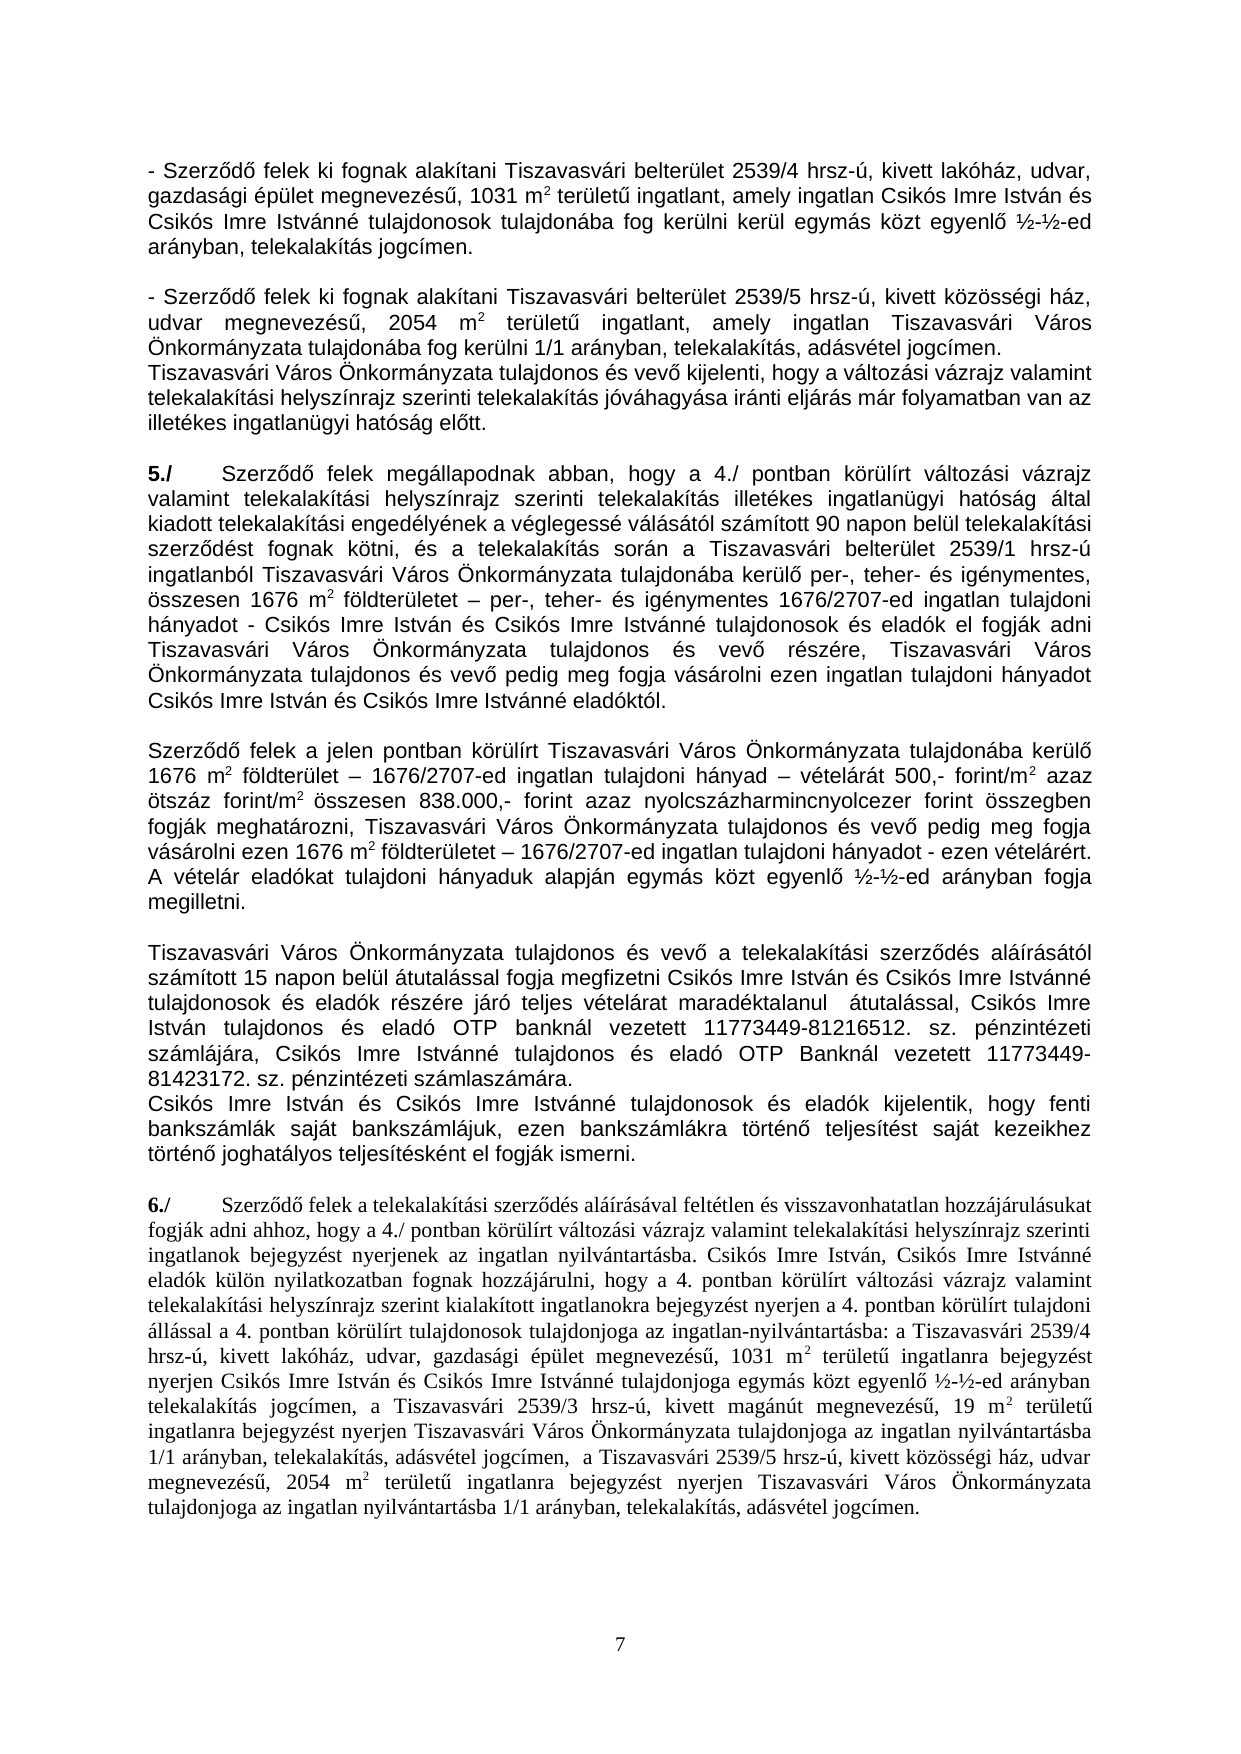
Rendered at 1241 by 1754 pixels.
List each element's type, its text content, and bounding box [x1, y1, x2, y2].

text 5./ Szerződő felek megállapodnak abban, hogy a 4./ pontban körülírt változási vázrajz valamint telekalakítási helyszínrajz szerinti telekalakítás illetékes ingatlanügyi hatóság által kiadott telekalakítási engedélyének a véglegessé válásától számított 90 napon belül telekalakítási szerződést fognak kötni, és a telekalakítás során a Tiszavasvári belterület 2539/1 hrsz-ú ingatlanból Tiszavasvári Város Önkormányzata tulajdonába kerülő per-, teher- és igénymentes, összesen 1676 m2 földterületet – per-, teher- és igénymentes 1676/2707-ed ingatlan tulajdoni hányadot - Csikós Imre István és Csikós Imre Istvánné tulajdonosok és eladók el fogják adni Tiszavasvári Város Önkormányzata tulajdonos és vevő részére, Tiszavasvári Város Önkormányzata tulajdonos és vevő pedig meg fogja vásárolni ezen ingatlan tulajdoni hányadot Csikós Imre István és Csikós Imre Istvánné eladóktól. [148, 461, 1093, 713]
text Tiszavasvári Város Önkormányzata tulajdonos és vevő a telekalakítási szerződés aláírásától számított 15 napon belül átutalással fogja megfizetni Csikós Imre István és Csikós Imre Istvánné tulajdonosok és eladók részére járó teljes vételárat maradéktalanul átutalással, Csikós Imre István tulajdonos és eladó OTP banknál vezetett 11773449-81216512. sz. pénzintézeti számlájára, Csikós Imre Istvánné tulajdonos és eladó OTP Banknál vezetett 11773449-81423172. sz. pénzintézeti számlaszámára. [148, 939, 1093, 1091]
text Csikós Imre István és Csikós Imre Istvánné tulajdonosok és eladók kijelentik, hogy fenti bankszámlák saját bankszámlájuk, ezen bankszámlákra történő teljesítést saját kezeikhez történő joghatályos teljesítésként el fogják ismerni. [148, 1091, 1093, 1166]
text Tiszavasvári Város Önkormányzata tulajdonos és vevő kijelenti, hogy a változási vázrajz valamint telekalakítási helyszínrajz szerinti telekalakítás jóváhagyása iránti eljárás már folyamatban van az illetékes ingatlanügyi hatóság előtt. [148, 360, 1093, 435]
text - Szerződő felek ki fognak alakítani Tiszavasvári belterület 2539/5 hrsz-ú, kivett közösségi ház, udvar megnevezésű, 2054 m2 területű ingatlant, amely ingatlan Tiszavasvári Város Önkormányzata tulajdonába fog kerülni 1/1 arányban, telekalakítás, adásvétel jogcímen. [148, 284, 1093, 360]
text 6./ Szerződő felek a telekalakítási szerződés aláírásával feltétlen és visszavonhatatlan hozzájárulásukat fogják adni ahhoz, hogy a 4./ pontban körülírt változási vázrajz valamint telekalakítási helyszínrajz szerinti ingatlanok bejegyzést nyerjenek az ingatlan nyilvántartásba. Csikós Imre István, Csikós Imre Istvánné eladók külön nyilatkozatban fognak hozzájárulni, hogy a 4. pontban körülírt változási vázrajz valamint telekalakítási helyszínrajz szerint kialakított ingatlanokra bejegyzést nyerjen a 4. pontban körülírt tulajdoni állással a 4. pontban körülírt tulajdonosok tulajdonjoga az ingatlan-nyilvántartásba: a Tiszavasvári 2539/4 hrsz-ú, kivett lakóház, udvar, gazdasági épület megnevezésű, 1031 m2 területű ingatlanra bejegyzést nyerjen Csikós Imre István és Csikós Imre Istvánné tulajdonjoga egymás közt egyenlő ½-½-ed arányban telekalakítás jogcímen, a Tiszavasvári 2539/3 hrsz-ú, kivett magánút megnevezésű, 19 m2 területű ingatlanra bejegyzést nyerjen Tiszavasvári Város Önkormányzata tulajdonjoga az ingatlan nyilvántartásba 1/1 arányban, telekalakítás, adásvétel jogcímen, a Tiszavasvári 2539/5 hrsz-ú, kivett közösségi ház, udvar megnevezésű, 2054 m2 területű ingatlanra bejegyzést nyerjen Tiszavasvári Város Önkormányzata tulajdonjoga az ingatlan nyilvántartásba 1/1 arányban, telekalakítás, adásvétel jogcímen. [148, 1192, 1093, 1519]
text - Szerződő felek ki fognak alakítani Tiszavasvári belterület 2539/4 hrsz-ú, kivett lakóház, udvar, gazdasági épület megnevezésű, 1031 m2 területű ingatlant, amely ingatlan Csikós Imre István és Csikós Imre Istvánné tulajdonosok tulajdonába fog kerülni kerül egymás közt egyenlő ½-½-ed arányban, telekalakítás jogcímen. [148, 158, 1093, 259]
text Szerződő felek a jelen pontban körülírt Tiszavasvári Város Önkormányzata tulajdonába kerülő 1676 m2 földterület – 1676/2707-ed ingatlan tulajdoni hányad – vételárát 500,- forint/m2 azaz ötszáz forint/m2 összesen 838.000,- forint azaz nyolcszázharmincnyolcezer forint összegben fogják meghatározni, Tiszavasvári Város Önkormányzata tulajdonos és vevő pedig meg fogja vásárolni ezen 1676 m2 földterületet – 1676/2707-ed ingatlan tulajdoni hányadot - ezen vételárért. A vételár eladókat tulajdoni hányaduk alapján egymás közt egyenlő ½-½-ed arányban fogja megilletni. [148, 738, 1093, 914]
